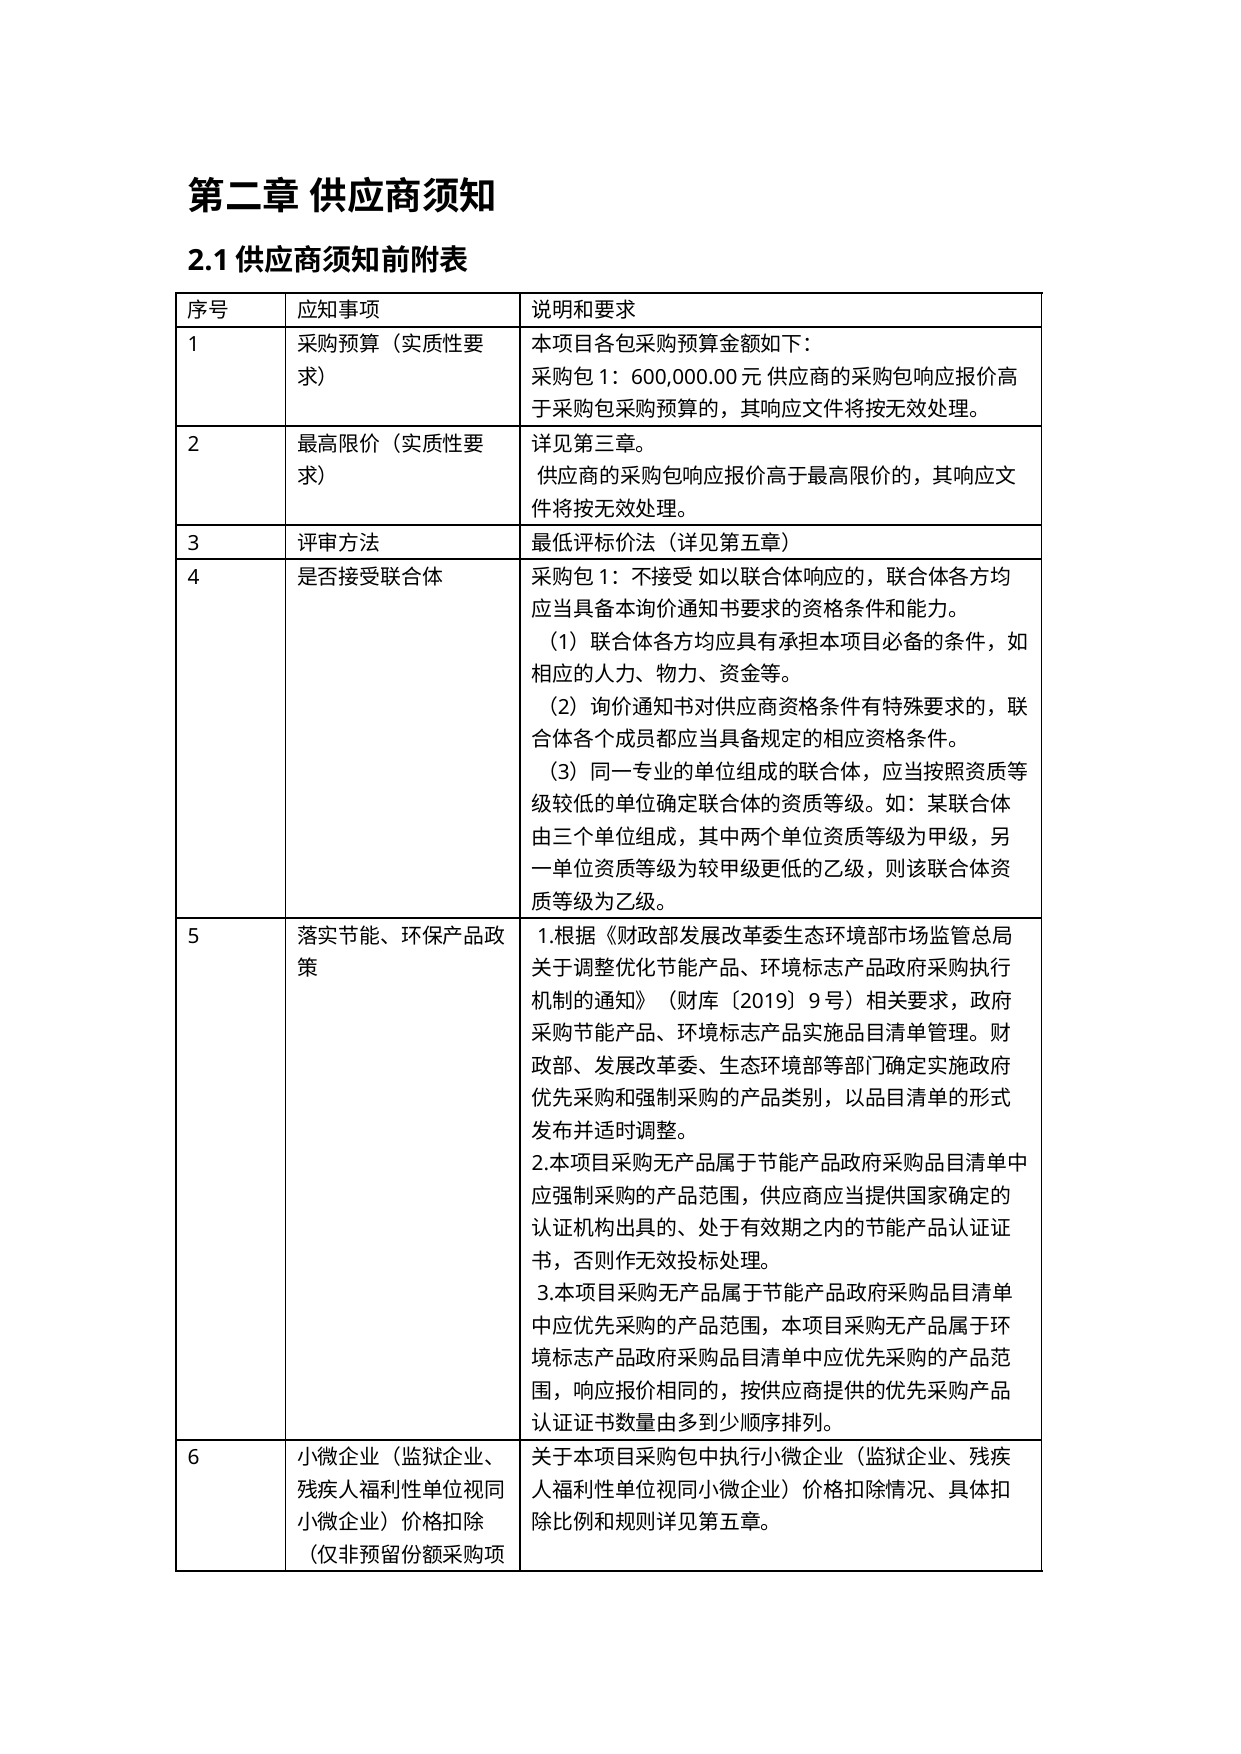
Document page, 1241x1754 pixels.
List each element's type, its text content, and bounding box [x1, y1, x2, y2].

table_cell 最高限价（实质性要求） [286, 427, 519, 524]
table_cell 2 [177, 427, 285, 524]
table_cell 4 [177, 560, 285, 917]
text 第二章 供应商须知 [187, 162, 1053, 227]
table_cell 落实节能、环保产品政策 [286, 919, 519, 1439]
text 2.1供应商须知前附表 [187, 227, 1053, 292]
table_cell 本项目各包采购预算金额如下： 采购包1：600,000.00元 供应商的采购包响应报价高于采购包采购预算的，其响应文件将按无效处理。 [521, 328, 1041, 425]
table_cell 详见第三章。 供应商的采购包响应报价高于最高限价的，其响应文件将按无效处理。 [521, 427, 1041, 524]
table_cell 是否接受联合体 [286, 560, 519, 917]
table_cell 6 [177, 1441, 285, 1570]
table_cell 1 [177, 328, 285, 425]
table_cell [286, 1441, 519, 1570]
table_cell 3 [177, 526, 285, 558]
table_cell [521, 1441, 1041, 1570]
table_cell 评审方法 [286, 526, 519, 558]
table_cell 采购包1：不接受 如以联合体响应的，联合体各方均应当具备本询价通知书要求的资格条件和能力。 （1）联合体各方均应具有承担本项目必备的条件，如相应的人力、物力、资金等。 （2）询价通知书对供应商资格条件有特殊要求的，联合体各个成员都应当具备规定的相应资格条件。 （3）同一专业的单位组成的联合体，应当按照资质等级较低的单位确定联合体的资质等级。如：某联合体由三个单位组成，其中两个单位资质等级为甲级，另一单位资质等级为较甲级更低的乙级，则该联合体资质等级为乙级。 [521, 560, 1041, 917]
table_cell 1.根据《财政部发展改革委生态环境部市场监管总局关于调整优化节能产品、环境标志产品政府采购执行机制的通知》（财库〔2019〕9号）相关要求，政府采购节能产品、环境标志产品实施品目清单管理。财政部、发展改革委、生态环境部等部门确定实施政府优先采购和强制采购的产品类别，以品目清单的形式发布并适时调整。 2.本项目采购无产品属于节能产品政府采购品目清单中应强制采购的产品范围，供应商应当提供国家确定的认证机构出具的、处于有效期之内的节能产品认证证书，否则作无效投标处理。 3.本项目采购无产品属于节能产品政府采购品目清单中应优先采购的产品范围，本项目采购无产品属于环境标志产品政府采购品目清单中应优先采购的产品范围，响应报价相同的，按供应商提供的优先采购产品认证证书数量由多到少顺序排列。 [521, 919, 1041, 1439]
table_header 序号 [177, 294, 285, 326]
table_header 应知事项 [286, 294, 519, 326]
table_cell 5 [177, 919, 285, 1439]
table_cell 最低评标价法（详见第五章） [521, 526, 1041, 558]
table_header 说明和要求 [521, 294, 1041, 326]
table_cell 采购预算（实质性要求） [286, 328, 519, 425]
